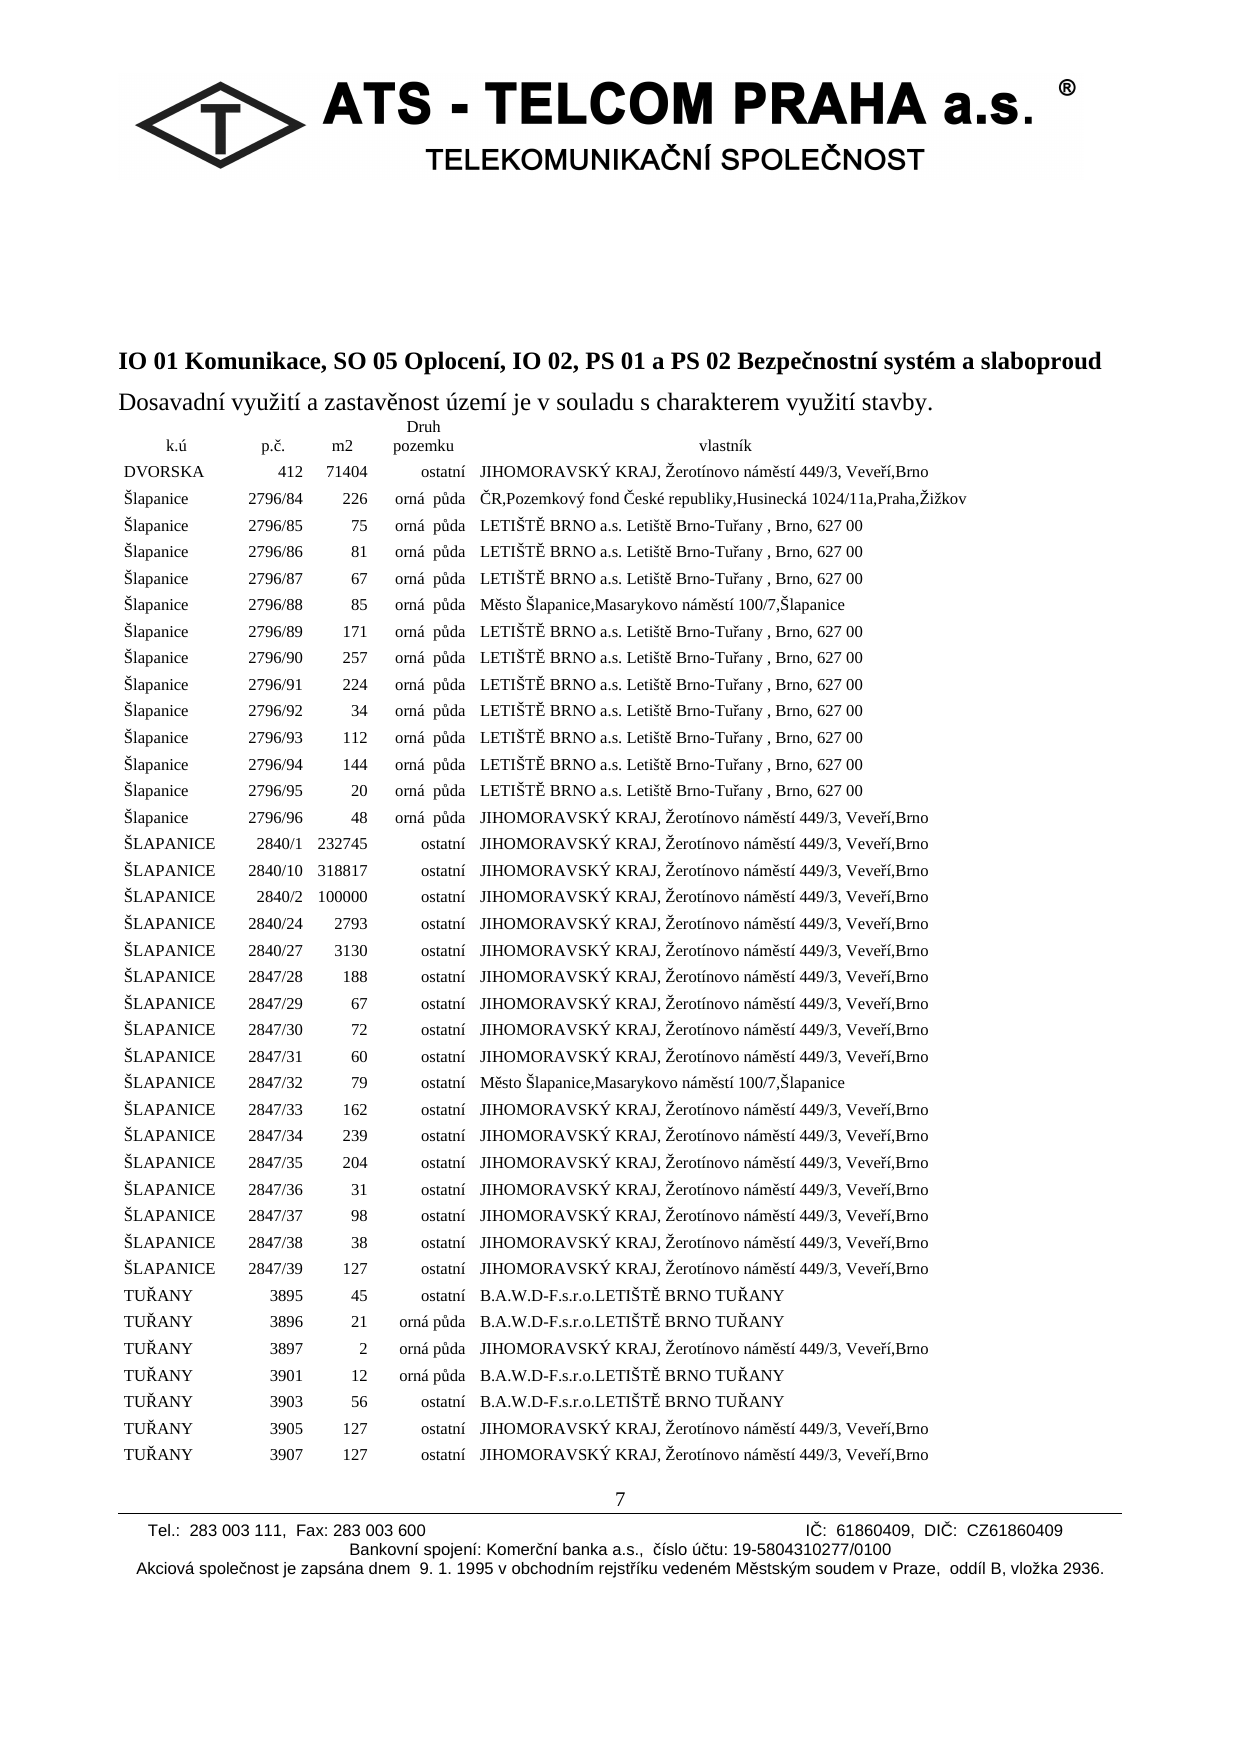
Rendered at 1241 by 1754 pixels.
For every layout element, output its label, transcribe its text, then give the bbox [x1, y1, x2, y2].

table_cell 48 [310, 800, 374, 827]
table_cell ŠLAPANICE [116, 1119, 236, 1145]
text Dosavadní využití a zastavěnost území je v souladu s charakterem využití stavby. [118, 387, 1122, 416]
table_cell LETIŠTĚ BRNO a.s. Letiště Brno-Tuřany , Brno, 627 00 [473, 747, 978, 773]
table_cell ostatní [375, 1438, 472, 1464]
table_cell 98 [310, 1199, 374, 1225]
table_cell JIHOMORAVSKÝ KRAJ, Žerotínovo náměstí 449/3, Veveří,Brno [473, 1331, 978, 1358]
table_cell orná půda [375, 774, 472, 800]
table_cell ostatní [375, 853, 472, 880]
table_cell 79 [310, 1066, 374, 1092]
table_cell orná půda [375, 1305, 472, 1331]
table_cell ŠLAPANICE [116, 1039, 236, 1066]
table_cell 2796/94 [236, 747, 310, 773]
table_cell ostatní [375, 960, 472, 986]
table_cell JIHOMORAVSKÝ KRAJ, Žerotínovo náměstí 449/3, Veveří,Brno [473, 960, 978, 986]
table_cell 38 [310, 1225, 374, 1252]
table_cell 21 [310, 1305, 374, 1331]
table_cell 2796/90 [236, 641, 310, 667]
table_cell 204 [310, 1145, 374, 1172]
table_cell orná půda [375, 535, 472, 561]
table_cell 3130 [310, 933, 374, 959]
text IO 01 Komunikace, SO 05 Oplocení, IO 02, PS PS 02 Bezpečnostní systém a slaboproud [118, 346, 1122, 375]
table_cell 3897 [236, 1331, 310, 1358]
table_cell Město Šlapanice,Masarykovo náměstí 100/7,Šlapanice [473, 588, 978, 614]
table_cell JIHOMORAVSKÝ KRAJ, Žerotínovo náměstí 449/3, Veveří,Brno [473, 1039, 978, 1066]
table_cell 81 [310, 535, 374, 561]
table_cell Šlapanice [116, 800, 236, 827]
table_cell 318817 [310, 853, 374, 880]
table_cell ostatní [375, 1252, 472, 1278]
table_cell 2847/38 [236, 1225, 310, 1252]
table_cell 232745 [310, 827, 374, 853]
table_cell 75 [310, 508, 374, 534]
table_cell ŠLAPANICE [116, 960, 236, 986]
table_cell orná půda [375, 614, 472, 641]
table_cell 100000 [310, 880, 374, 906]
table_cell JIHOMORAVSKÝ KRAJ, Žerotínovo náměstí 449/3, Veveří,Brno [473, 933, 978, 959]
table_cell ŠLAPANICE [116, 1172, 236, 1198]
table_cell orná půda [375, 561, 472, 588]
table_cell TUŘANY [116, 1385, 236, 1411]
table_cell ostatní [375, 880, 472, 906]
table_cell LETIŠTĚ BRNO a.s. Letiště Brno-Tuřany , Brno, 627 00 [473, 641, 978, 667]
table_cell 3901 [236, 1358, 310, 1384]
table_cell 2847/32 [236, 1066, 310, 1092]
table_cell ŠLAPANICE [116, 853, 236, 880]
table_cell LETIŠTĚ BRNO a.s. Letiště Brno-Tuřany , Brno, 627 00 [473, 720, 978, 747]
table_cell orná půda [375, 1331, 472, 1358]
table_cell ostatní [375, 827, 472, 853]
table_cell ostatní [375, 1039, 472, 1066]
table_cell 2847/31 [236, 1039, 310, 1066]
table_cell JIHOMORAVSKÝ KRAJ, Žerotínovo náměstí 449/3, Veveří,Brno [473, 800, 978, 827]
table_cell JIHOMORAVSKÝ KRAJ, Žerotínovo náměstí 449/3, Veveří,Brno [473, 1411, 978, 1438]
table_cell 2796/91 [236, 667, 310, 694]
table_cell DVORSKA [116, 455, 236, 481]
table_cell 127 [310, 1438, 374, 1464]
table_cell 34 [310, 694, 374, 720]
table_cell ostatní [375, 1225, 472, 1252]
table_cell ŠLAPANICE [116, 1199, 236, 1225]
table_cell 2840/1 [236, 827, 310, 853]
table_cell 2796/93 [236, 720, 310, 747]
table_cell ŠLAPANICE [116, 1013, 236, 1039]
table_header vlastník [473, 416, 978, 455]
table_cell 2847/33 [236, 1092, 310, 1119]
table_cell 2847/36 [236, 1172, 310, 1198]
table_cell JIHOMORAVSKÝ KRAJ, Žerotínovo náměstí 449/3, Veveří,Brno [473, 1225, 978, 1252]
picture [118, 73, 1085, 180]
table_cell 3896 [236, 1305, 310, 1331]
table_cell 162 [310, 1092, 374, 1119]
table_cell 2847/37 [236, 1199, 310, 1225]
table_cell ostatní [375, 1092, 472, 1119]
table_cell 2840/10 [236, 853, 310, 880]
table_cell 2847/28 [236, 960, 310, 986]
table_cell 2796/89 [236, 614, 310, 641]
table_cell 3905 [236, 1411, 310, 1438]
table_cell 2847/39 [236, 1252, 310, 1278]
table_cell 171 [310, 614, 374, 641]
table_cell 2796/88 [236, 588, 310, 614]
table_cell ostatní [375, 455, 472, 481]
table_cell Šlapanice [116, 561, 236, 588]
table_cell LETIŠTĚ BRNO a.s. Letiště Brno-Tuřany , Brno, 627 00 [473, 508, 978, 534]
table_cell ostatní [375, 1066, 472, 1092]
table_cell 144 [310, 747, 374, 773]
table_cell Šlapanice [116, 720, 236, 747]
table_cell JIHOMORAVSKÝ KRAJ, Žerotínovo náměstí 449/3, Veveří,Brno [473, 853, 978, 880]
table_cell ŠLAPANICE [116, 880, 236, 906]
table_cell JIHOMORAVSKÝ KRAJ, Žerotínovo náměstí 449/3, Veveří,Brno [473, 1092, 978, 1119]
table_cell orná půda [375, 588, 472, 614]
table_cell 67 [310, 561, 374, 588]
table_cell ŠLAPANICE [116, 906, 236, 933]
table_header p.č. [236, 416, 310, 455]
table_cell 2796/84 [236, 481, 310, 508]
table_cell B.A.W.D-F.s.r.o.LETIŠTĚ BRNO TUŘANY [473, 1358, 978, 1384]
table_cell ostatní [375, 1278, 472, 1305]
table_cell Šlapanice [116, 588, 236, 614]
table_cell Šlapanice [116, 535, 236, 561]
table_cell ostatní [375, 1385, 472, 1411]
table_cell 71404 [310, 455, 374, 481]
table_cell Šlapanice [116, 667, 236, 694]
table_cell ŠLAPANICE [116, 827, 236, 853]
table_cell 2847/34 [236, 1119, 310, 1145]
table_cell JIHOMORAVSKÝ KRAJ, Žerotínovo náměstí 449/3, Veveří,Brno [473, 827, 978, 853]
table_cell JIHOMORAVSKÝ KRAJ, Žerotínovo náměstí 449/3, Veveří,Brno [473, 1145, 978, 1172]
table_cell 85 [310, 588, 374, 614]
table_cell 412 [236, 455, 310, 481]
table_cell LETIŠTĚ BRNO a.s. Letiště Brno-Tuřany , Brno, 627 00 [473, 561, 978, 588]
table_cell 2847/35 [236, 1145, 310, 1172]
table_cell ostatní [375, 1199, 472, 1225]
table_cell 2796/85 [236, 508, 310, 534]
table_cell TUŘANY [116, 1331, 236, 1358]
table_cell 3903 [236, 1385, 310, 1411]
table_cell 127 [310, 1252, 374, 1278]
table_cell 67 [310, 986, 374, 1013]
table_cell ostatní [375, 1411, 472, 1438]
table_cell ostatní [375, 986, 472, 1013]
table_cell 2796/96 [236, 800, 310, 827]
table_cell 2840/24 [236, 906, 310, 933]
table_cell orná půda [375, 694, 472, 720]
table_cell TUŘANY [116, 1411, 236, 1438]
table_cell JIHOMORAVSKÝ KRAJ, Žerotínovo náměstí 449/3, Veveří,Brno [473, 906, 978, 933]
table_cell LETIŠTĚ BRNO a.s. Letiště Brno-Tuřany , Brno, 627 00 [473, 667, 978, 694]
table_cell Šlapanice [116, 508, 236, 534]
table_cell 188 [310, 960, 374, 986]
table_cell 56 [310, 1385, 374, 1411]
table_header Druh pozemku [375, 416, 472, 455]
table_cell Město Šlapanice,Masarykovo náměstí 100/7,Šlapanice [473, 1066, 978, 1092]
table_cell 2 [310, 1331, 374, 1358]
table_cell TUŘANY [116, 1358, 236, 1384]
table_cell ŠLAPANICE [116, 986, 236, 1013]
table_cell ŠLAPANICE [116, 1252, 236, 1278]
table_cell TUŘANY [116, 1278, 236, 1305]
table_cell ostatní [375, 1119, 472, 1145]
table_cell ostatní [375, 906, 472, 933]
table_cell LETIŠTĚ BRNO a.s. Letiště Brno-Tuřany , Brno, 627 00 [473, 614, 978, 641]
table_cell 2847/30 [236, 1013, 310, 1039]
table_cell 257 [310, 641, 374, 667]
table_cell Šlapanice [116, 481, 236, 508]
table_cell JIHOMORAVSKÝ KRAJ, Žerotínovo náměstí 449/3, Veveří,Brno [473, 1252, 978, 1278]
table_cell LETIŠTĚ BRNO a.s. Letiště Brno-Tuřany , Brno, 627 00 [473, 774, 978, 800]
table_cell 20 [310, 774, 374, 800]
table_cell 3907 [236, 1438, 310, 1464]
table_cell orná půda [375, 800, 472, 827]
table_cell ostatní [375, 1013, 472, 1039]
table_cell Šlapanice [116, 774, 236, 800]
table_cell JIHOMORAVSKÝ KRAJ, Žerotínovo náměstí 449/3, Veveří,Brno [473, 1119, 978, 1145]
table_cell 31 [310, 1172, 374, 1198]
table_cell 12 [310, 1358, 374, 1384]
table_cell 112 [310, 720, 374, 747]
table_cell 2796/95 [236, 774, 310, 800]
table_cell ostatní [375, 933, 472, 959]
table_cell 60 [310, 1039, 374, 1066]
table_header m2 [310, 416, 374, 455]
table_header k.ú [116, 416, 236, 455]
table_cell JIHOMORAVSKÝ KRAJ, Žerotínovo náměstí 449/3, Veveří,Brno [473, 986, 978, 1013]
table_cell 2847/29 [236, 986, 310, 1013]
table_cell JIHOMORAVSKÝ KRAJ, Žerotínovo náměstí 449/3, Veveří,Brno [473, 1013, 978, 1039]
table_cell orná půda [375, 481, 472, 508]
table_cell 2793 [310, 906, 374, 933]
table_cell orná půda [375, 720, 472, 747]
table_cell Šlapanice [116, 747, 236, 773]
table_cell ŠLAPANICE [116, 1145, 236, 1172]
table_cell 226 [310, 481, 374, 508]
table_cell JIHOMORAVSKÝ KRAJ, Žerotínovo náměstí 449/3, Veveří,Brno [473, 1199, 978, 1225]
table_cell orná půda [375, 641, 472, 667]
table_cell JIHOMORAVSKÝ KRAJ, Žerotínovo náměstí 449/3, Veveří,Brno [473, 880, 978, 906]
table_cell orná půda [375, 747, 472, 773]
table_cell orná půda [375, 667, 472, 694]
table_cell 239 [310, 1119, 374, 1145]
table_cell JIHOMORAVSKÝ KRAJ, Žerotínovo náměstí 449/3, Veveří,Brno [473, 1438, 978, 1464]
table_cell Šlapanice [116, 614, 236, 641]
table_cell JIHOMORAVSKÝ KRAJ, Žerotínovo náměstí 449/3, Veveří,Brno [473, 1172, 978, 1198]
table_cell B.A.W.D-F.s.r.o.LETIŠTĚ BRNO TUŘANY [473, 1385, 978, 1411]
table_cell LETIŠTĚ BRNO a.s. Letiště Brno-Tuřany , Brno, 627 00 [473, 535, 978, 561]
table_cell 3895 [236, 1278, 310, 1305]
table_cell ČR,Pozemkový fond České republiky,Husinecká 1024/11a,Praha,Žižkov [473, 481, 978, 508]
table_cell 2840/2 [236, 880, 310, 906]
table_cell B.A.W.D-F.s.r.o.LETIŠTĚ BRNO TUŘANY [473, 1305, 978, 1331]
table_cell ŠLAPANICE [116, 933, 236, 959]
table_cell 224 [310, 667, 374, 694]
table_cell ostatní [375, 1172, 472, 1198]
table_cell LETIŠTĚ BRNO a.s. Letiště Brno-Tuřany , Brno, 627 00 [473, 694, 978, 720]
table_cell 2796/92 [236, 694, 310, 720]
table_cell Šlapanice [116, 694, 236, 720]
table_cell 2840/27 [236, 933, 310, 959]
table_cell 2796/86 [236, 535, 310, 561]
table_cell ŠLAPANICE [116, 1066, 236, 1092]
table_cell 72 [310, 1013, 374, 1039]
table_cell 127 [310, 1411, 374, 1438]
table_cell TUŘANY [116, 1438, 236, 1464]
table_cell 45 [310, 1278, 374, 1305]
table_cell 2796/87 [236, 561, 310, 588]
table_cell B.A.W.D-F.s.r.o.LETIŠTĚ BRNO TUŘANY [473, 1278, 978, 1305]
table_cell ostatní [375, 1145, 472, 1172]
table_cell orná půda [375, 1358, 472, 1384]
table_cell orná půda [375, 508, 472, 534]
table_cell Šlapanice [116, 641, 236, 667]
table_cell TUŘANY [116, 1305, 236, 1331]
table_cell JIHOMORAVSKÝ KRAJ, Žerotínovo náměstí 449/3, Veveří,Brno [473, 455, 978, 481]
table_cell ŠLAPANICE [116, 1225, 236, 1252]
table_cell ŠLAPANICE [116, 1092, 236, 1119]
